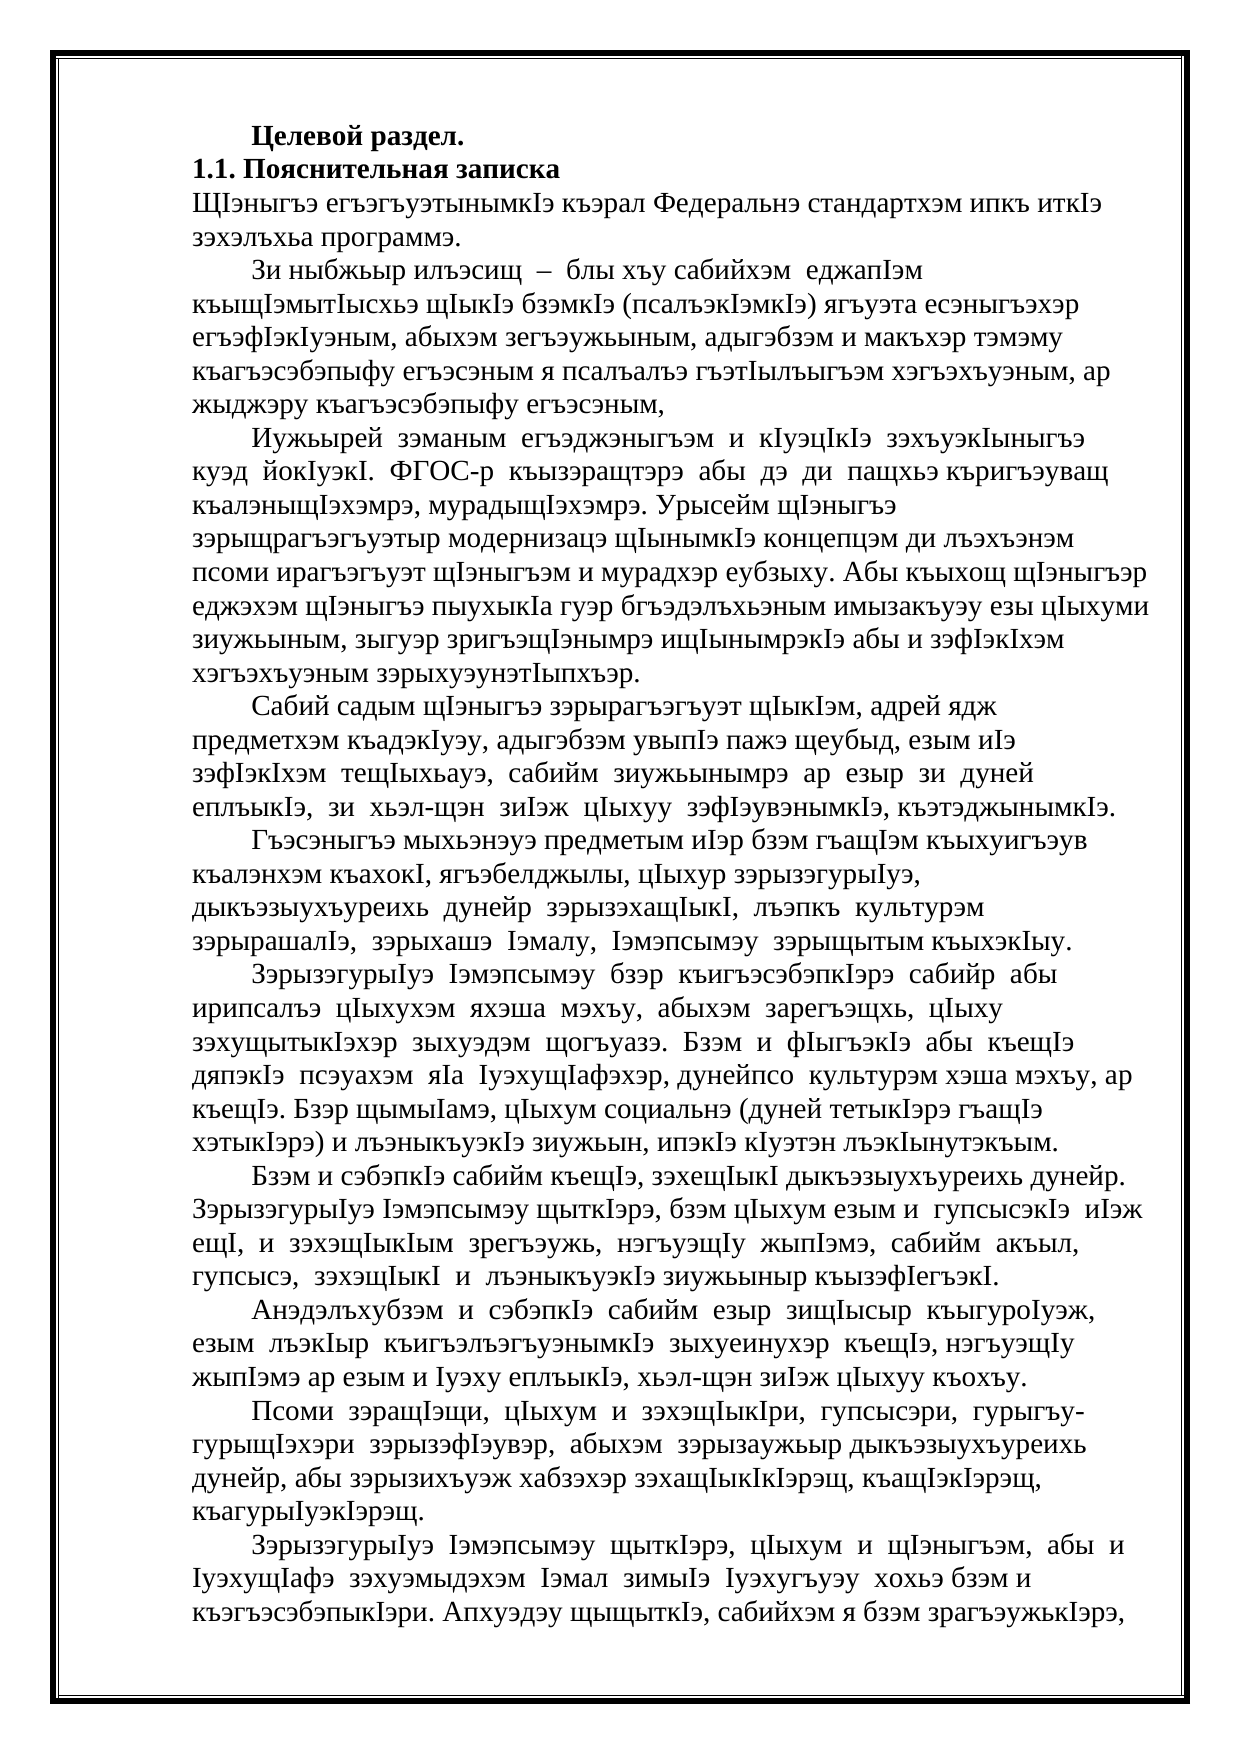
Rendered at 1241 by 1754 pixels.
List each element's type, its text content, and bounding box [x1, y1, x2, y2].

text Целевой раздел. 1.1. Пояснительная записка ЩIэныгъэ егъэгъуэтынымкIэ къэрал Федеральнэ стандартхэм ипкъ иткIэ зэхэлъхьа программэ. [192, 118, 1152, 252]
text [192, 1527, 1152, 1627]
text Зи ныбжьыр илъэсищ – блы хъу сабийхэм еджапIэм къыщIэмытIысхьэ щIыкIэ бзэмкIэ (псалъэкIэмкIэ) ягъуэта есэныгъэхэр егъэфIэкIуэным, абыхэм зегъэужьыным, адыгэбзэм и макъхэр тэмэму къагъэсэбэпыфу егъэсэным я псалъалъэ гъэтIылъыгъэм хэгъэхъуэным, ар жыджэру къагъэсэбэпыфу егъэсэным, [192, 252, 1152, 420]
text Псоми зэращIэщи, цIыхум и зэхэщIыкIри, гупсысэри, гурыгъу-гурыщIэхэри зэрызэфIэувэр, абыхэм зэрызаужьыр дыкъэзыухъуреихь дунейр, абы зэрызихъуэж хабзэхэр зэхащIыкIкIэрэщ, къащIэкIэрэщ, къагурыIуэкIэрэщ. [192, 1393, 1152, 1527]
text Анэдэлъхубзэм и сэбэпкIэ сабийм езыр зищIысыр къыгуроIуэж, езым лъэкIыр къигъэлъэгъуэнымкIэ зыхуеинухэр къещIэ, нэгъуэщIу жыпIэмэ ар езым и Iуэху еплъыкIэ, хьэл-щэн зиIэж цIыхуу къохъу. [192, 1292, 1152, 1393]
text Сабий садым щIэныгъэ зэрырагъэгъуэт щIыкIэм, адрей ядж предметхэм къадэкIуэу, адыгэбзэм увыпIэ пажэ щеубыд, езым иIэ зэфIэкIхэм тещIыхьауэ, сабийм зиужьынымрэ ар езыр зи дуней еплъыкIэ, зи хьэл-щэн зиIэж цIыхуу зэфIэувэнымкIэ, къэтэджынымкIэ. [192, 688, 1152, 822]
text Бзэм и сэбэпкIэ сабийм къещIэ, зэхещIыкI дыкъэзыухъуреихь дунейр. ЗэрызэгурыIуэ Iэмэпсымэу щыткIэрэ, бзэм цIыхум езым и гупсысэкIэ иIэж ещI, и зэхэщIыкIым зрегъэужь, нэгъуэщIу жыпIэмэ, сабийм акъыл, гупсысэ, зэхэщIыкI и лъэныкъуэкIэ зиужьыныр къызэфIегъэкI. [192, 1158, 1152, 1292]
text ЗэрызэгурыIуэ Iэмэпсымэу бзэр къигъэсэбэпкIэрэ сабийр абы ирипсалъэ цIыхухэм яхэша мэхъу, абыхэм зарегъэщхь, цIыху зэхущытыкIэхэр зыхуэдэм щогъуазэ. Бзэм и фIыгъэкIэ абы къещIэ дяпэкIэ псэуахэм яIа IуэхущIафэхэр, дунейпсо культурэм хэша мэхъу, ар къещIэ. Бзэр щымыIамэ, цIыхум социальнэ (дуней тетыкIэрэ гъащIэ хэтыкIэрэ) и лъэныкъуэкIэ зиужьын, ипэкIэ кIуэтэн лъэкIынутэкъым. [192, 957, 1152, 1158]
text Иужьырей зэманым егъэджэныгъэм и кIуэцIкIэ зэхъуэкIыныгъэ куэд йокIуэкI. ФГОС-р къызэращтэрэ абы дэ ди пащхьэ къригъэуващ къалэныщIэхэмрэ, мурадыщIэхэмрэ. Урысейм щIэныгъэ зэрыщрагъэгъуэтыр модернизацэ щIынымкIэ концепцэм ди лъэхъэнэм псоми ирагъэгъуэт щIэныгъэм и мурадхэр еубзыху. Абы къыхощ щIэныгъэр еджэхэм щIэныгъэ пыухыкIа гуэр бгъэдэлъхьэным имызакъуэу езы цIыхуми зиужьыным, зыгуэр зригъэщIэнымрэ ищIынымрэкIэ абы и зэфIэкIхэм хэгъэхъуэным зэрыхуэунэтIыпхъэр. [192, 420, 1152, 688]
text Гъэсэныгъэ мыхьэнэуэ предметым иIэр бзэм гъащIэм къыхуигъэув къалэнхэм къахокI, ягъэбелджылы, цIыхур зэрызэгурыIуэ, дыкъэзыухъуреихь дунейр зэрызэхащIыкI, лъэпкъ культурэм зэрырашалIэ, зэрыхашэ Iэмалу, Iэмэпсымэу зэрыщытым къыхэкIыу. [192, 822, 1152, 957]
